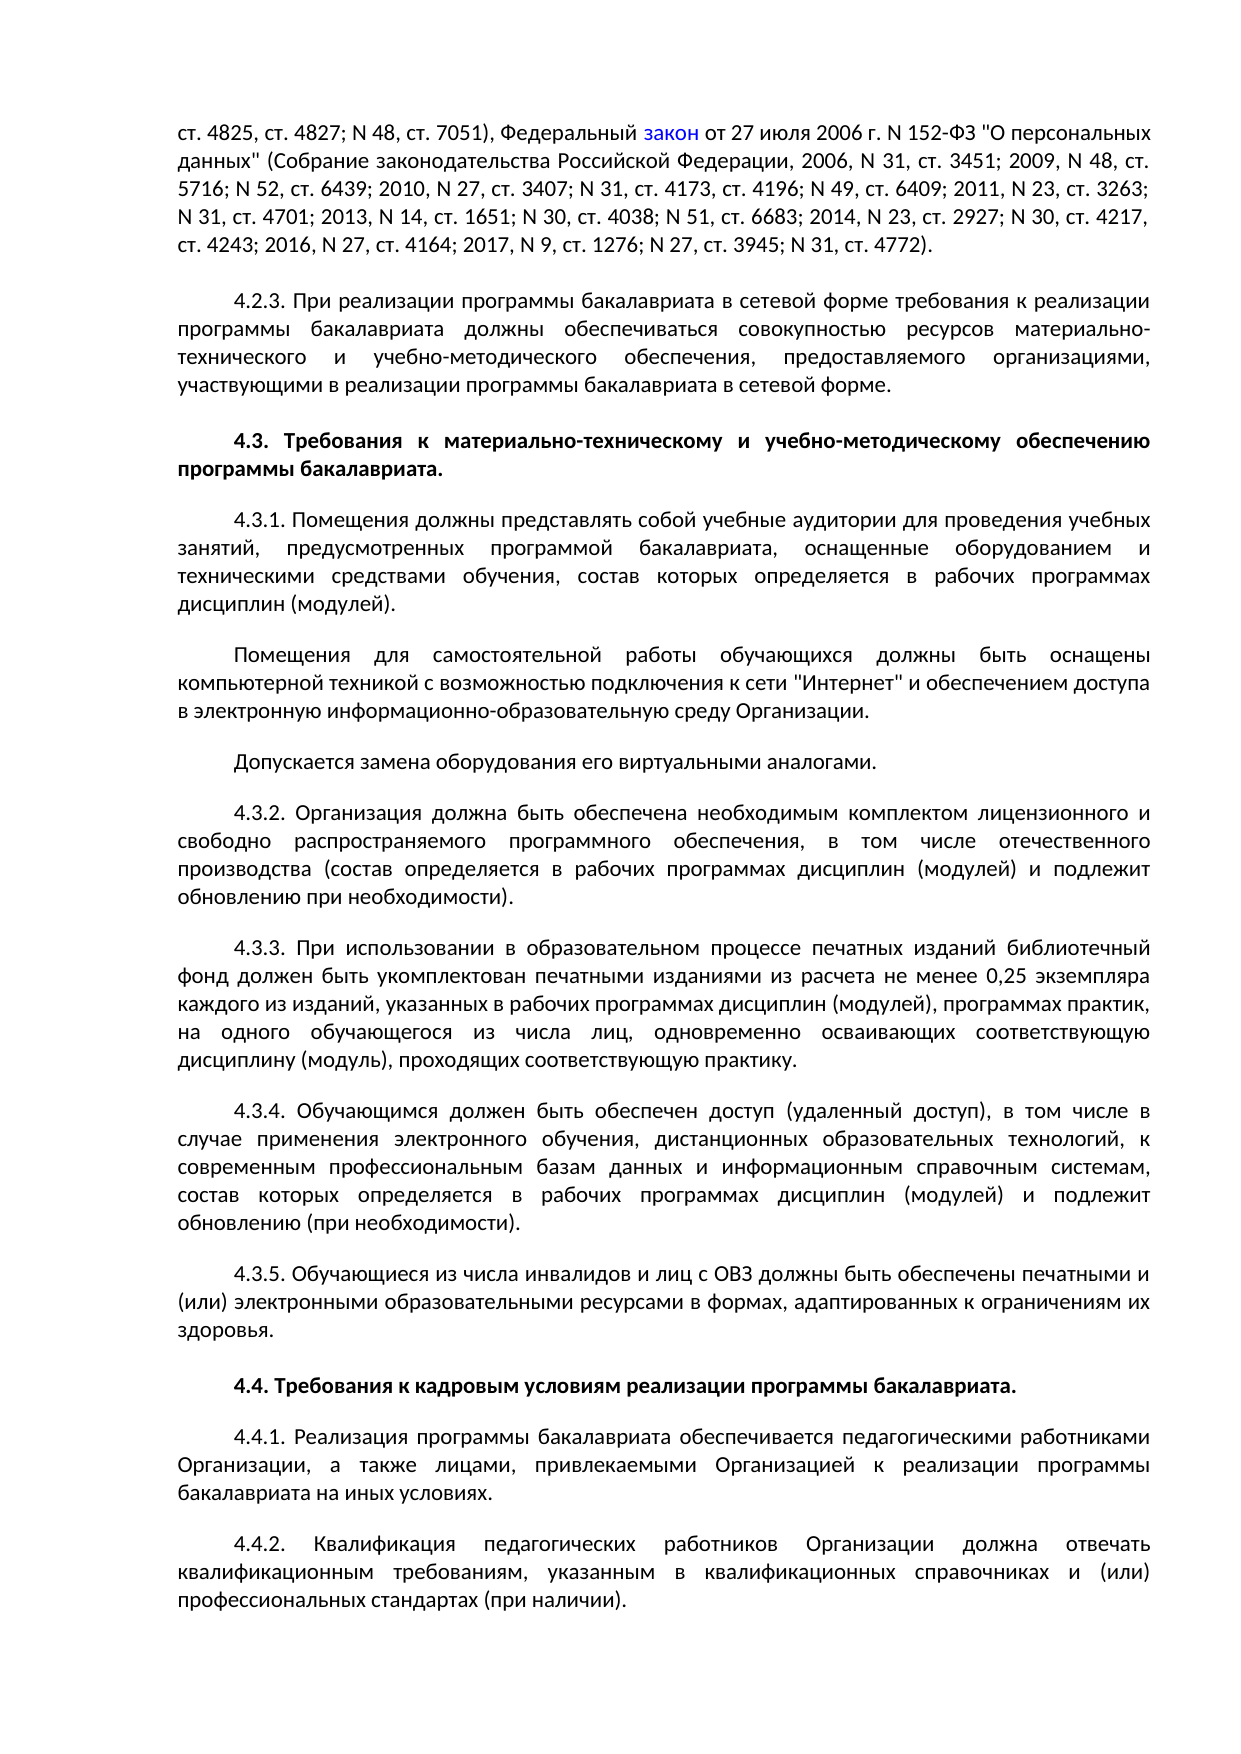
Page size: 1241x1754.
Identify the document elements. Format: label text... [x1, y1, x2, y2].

text 4.4.1. Реализация программы бакалавриата обеспечивается педагогическими работниками Организации, а также лицами, привлекаемыми Организацией к реализации программы бакалавриата на иных условиях. [177, 1422, 1152, 1506]
text 4.2.3. При реализации программы бакалавриата в сетевой форме требования к реализации программы бакалавриата должны обеспечиваться совокупностью ресурсов материально-технического и учебно-методического обеспечения, предоставляемого организациями, участвующими в реализации программы бакалавриата в сетевой форме. [177, 286, 1152, 398]
text 4.3.5. Обучающиеся из числа инвалидов и лиц с ОВЗ должны быть обеспечены печатными и (или) электронными образовательными ресурсами в формах, адаптированных к ограничениям их здоровья. [177, 1259, 1152, 1343]
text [177, 118, 1152, 258]
text 4.3.2. Организация должна быть обеспечена необходимым комплектом лицензионного и свободно распространяемого программного обеспечения, в том числе отечественного производства (состав определяется в рабочих программах дисциплин (модулей) и подлежит обновлению при необходимости). [177, 798, 1152, 910]
text 4.4.2. Квалификация педагогических работников Организации должна отвечать квалификационным требованиям, указанным в квалификационных справочниках и (или) профессиональных стандартах (при наличии). [177, 1529, 1152, 1613]
title 4.4. Требования к кадровым условиям реализации программы бакалавриата. [177, 1371, 1152, 1399]
text 4.3.4. Обучающимся должен быть обеспечен доступ (удаленный доступ), в том числе в случае применения электронного обучения, дистанционных образовательных технологий, к современным профессиональным базам данных и информационным справочным системам, состав которых определяется в рабочих программах дисциплин (модулей) и подлежит обновлению (при необходимости). [177, 1096, 1152, 1236]
text Помещения для самостоятельной работы обучающихся должны быть оснащены компьютерной техникой с возможностью подключения к сети "Интернет" и обеспечением доступа в электронную информационно-образовательную среду Организации. [177, 640, 1152, 724]
title 4.3. Требования к материально-техническому и учебно-методическому обеспечению программы бакалавриата. [177, 426, 1152, 482]
text Допускается замена оборудования его виртуальными аналогами. [177, 747, 1152, 775]
text 4.3.1. Помещения должны представлять собой учебные аудитории для проведения учебных занятий, предусмотренных программой бакалавриата, оснащенные оборудованием и техническими средствами обучения, состав которых определяется в рабочих программах дисциплин (модулей). [177, 505, 1152, 617]
text 4.3.3. При использовании в образовательном процессе печатных изданий библиотечный фонд должен быть укомплектован печатными изданиями из расчета не менее 0,25 экземпляра каждого из изданий, указанных в рабочих программах дисциплин (модулей), программах практик, на одного обучающегося из числа лиц, одновременно осваивающих соответствующую дисциплину (модуль), проходящих соответствующую практику. [177, 933, 1152, 1073]
